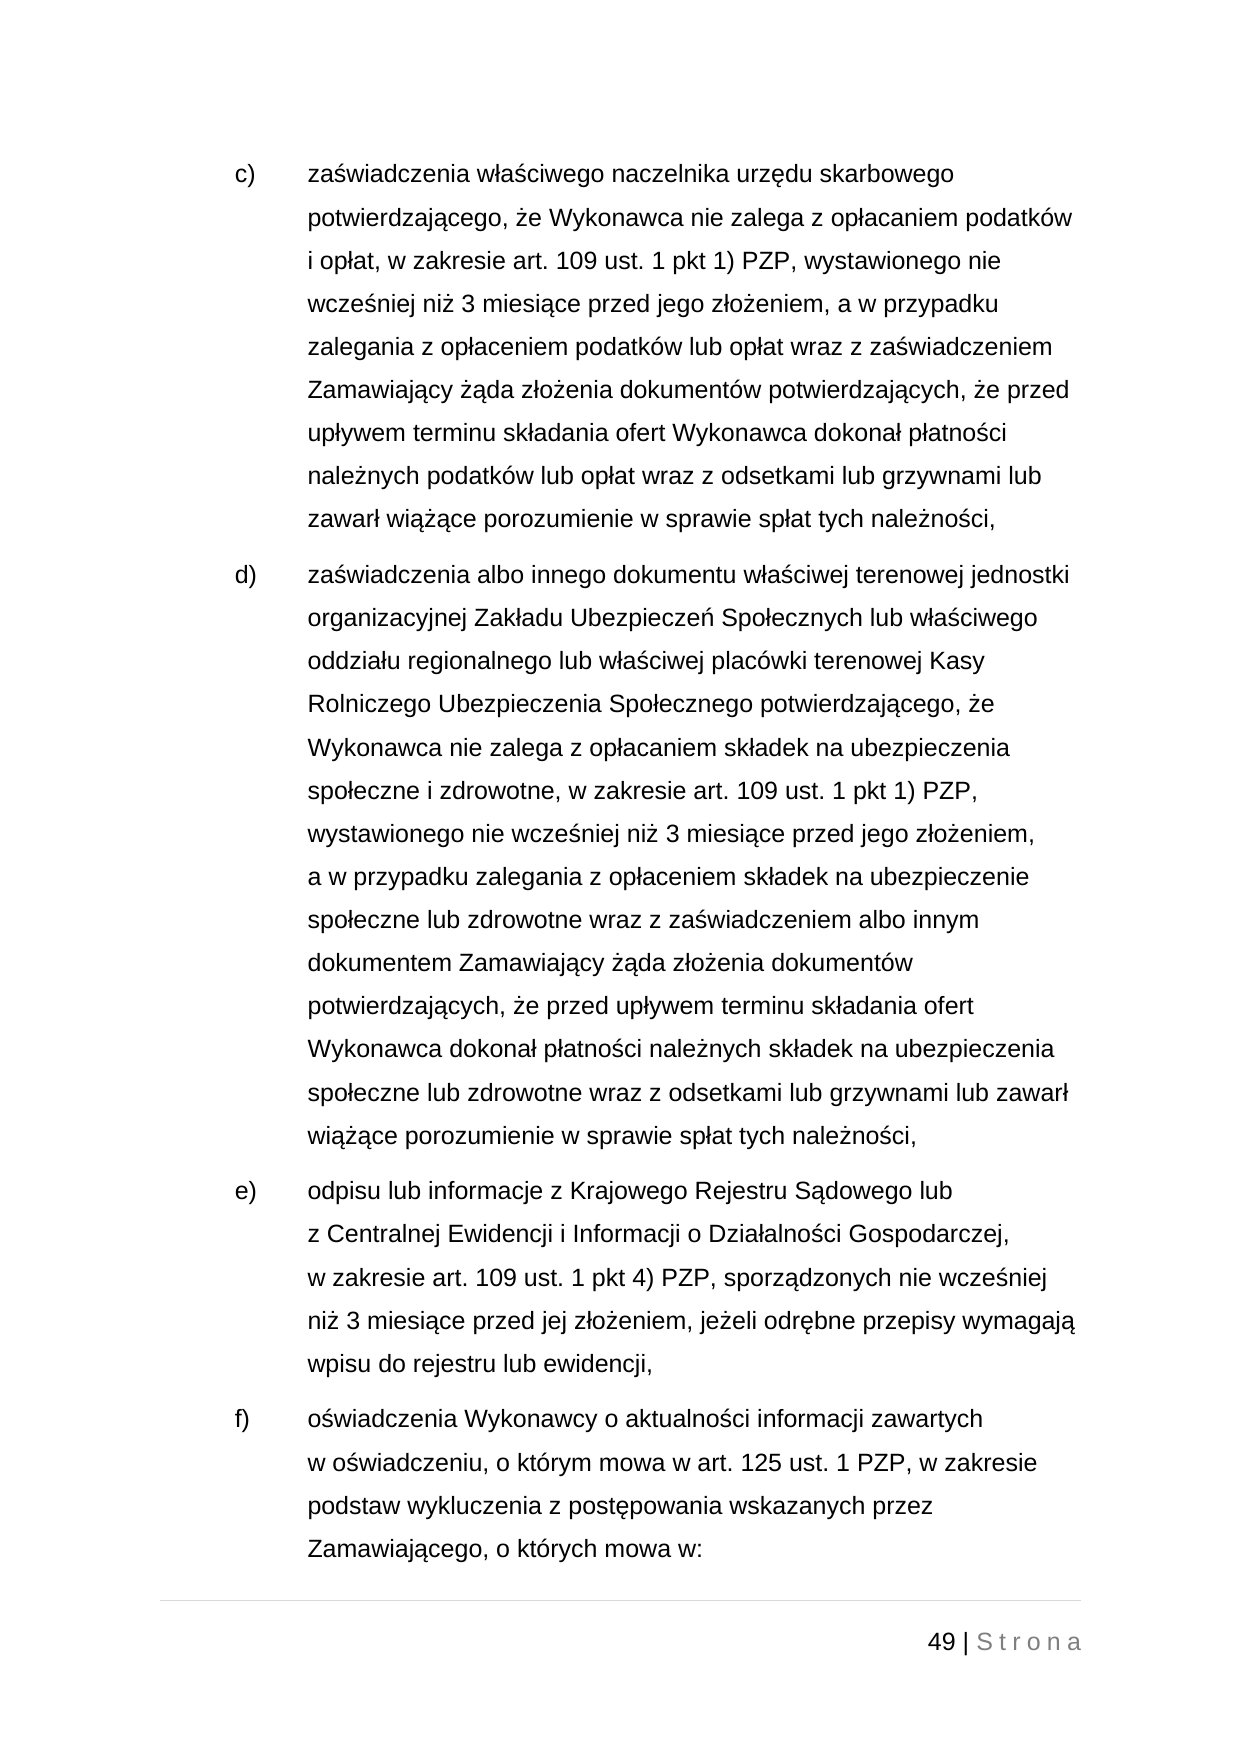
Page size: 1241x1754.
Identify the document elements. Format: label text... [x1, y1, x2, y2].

list d) zaświadczenia albo innego dokumentu właściwej terenowej jednostki organizacyjnej Zakładu Ubezpieczeń Społecznych lub właściwego oddziału regionalnego lub właściwej placówki terenowej Kasy Rolniczego Ubezpieczenia Społecznego potwierdzającego, że Wykonawca nie zalega z opłacaniem składek na ubezpieczenia społeczne i zdrowotne, w zakresie art. 109 ust. 1 pkt 1) PZP, wystawionego nie wcześniej niż 3 miesiące przed jego złożeniem, a w przypadku zalegania z opłaceniem składek na ubezpieczenie społeczne lub zdrowotne wraz z zaświadczeniem albo innym dokumentem Zamawiający żąda złożenia dokumentów potwierdzających, że przed upływem terminu składania ofert Wykonawca dokonał płatności należnych składek na ubezpieczenia społeczne lub zdrowotne wraz z odsetkami lub grzywnami lub zawarł wiążące porozumienie w sprawie spłat tych należności, [234, 560, 1081, 1149]
list f) oświadczenia Wykonawcy o aktualności informacji zawartych w oświadczeniu, o którym mowa w art. 125 ust. 1 PZP, w zakresie podstaw wykluczenia z postępowania wskazanych przez Zamawiającego, o których mowa w: [234, 1404, 1081, 1563]
list e) odpisu lub informacje z Krajowego Rejestru Sądowego lub z Centralnej Ewidencji i Informacji o Działalności Gospodarczej, w zakresie art. 109 ust. 1 pkt 4) PZP, sporządzonych nie wcześniej niż 3 miesiące przed jej złożeniem, jeżeli odrębne przepisy wymagają wpisu do rejestru lub ewidencji, [234, 1176, 1081, 1378]
list c) zaświadczenia właściwego naczelnika urzędu skarbowego potwierdzającego, że Wykonawca nie zalega z opłacaniem podatków i opłat, w zakresie art. 109 ust. 1 pkt 1) PZP, wystawionego nie wcześniej niż 3 miesiące przed jego złożeniem, a w przypadku zalegania z opłaceniem podatków lub opłat wraz z zaświadczeniem Zamawiający żąda złożenia dokumentów potwierdzających, że przed upływem terminu składania ofert Wykonawca dokonał płatności należnych podatków lub opłat wraz z odsetkami lub grzywnami lub zawarł wiążące porozumienie w sprawie spłat tych należności, [234, 159, 1081, 533]
